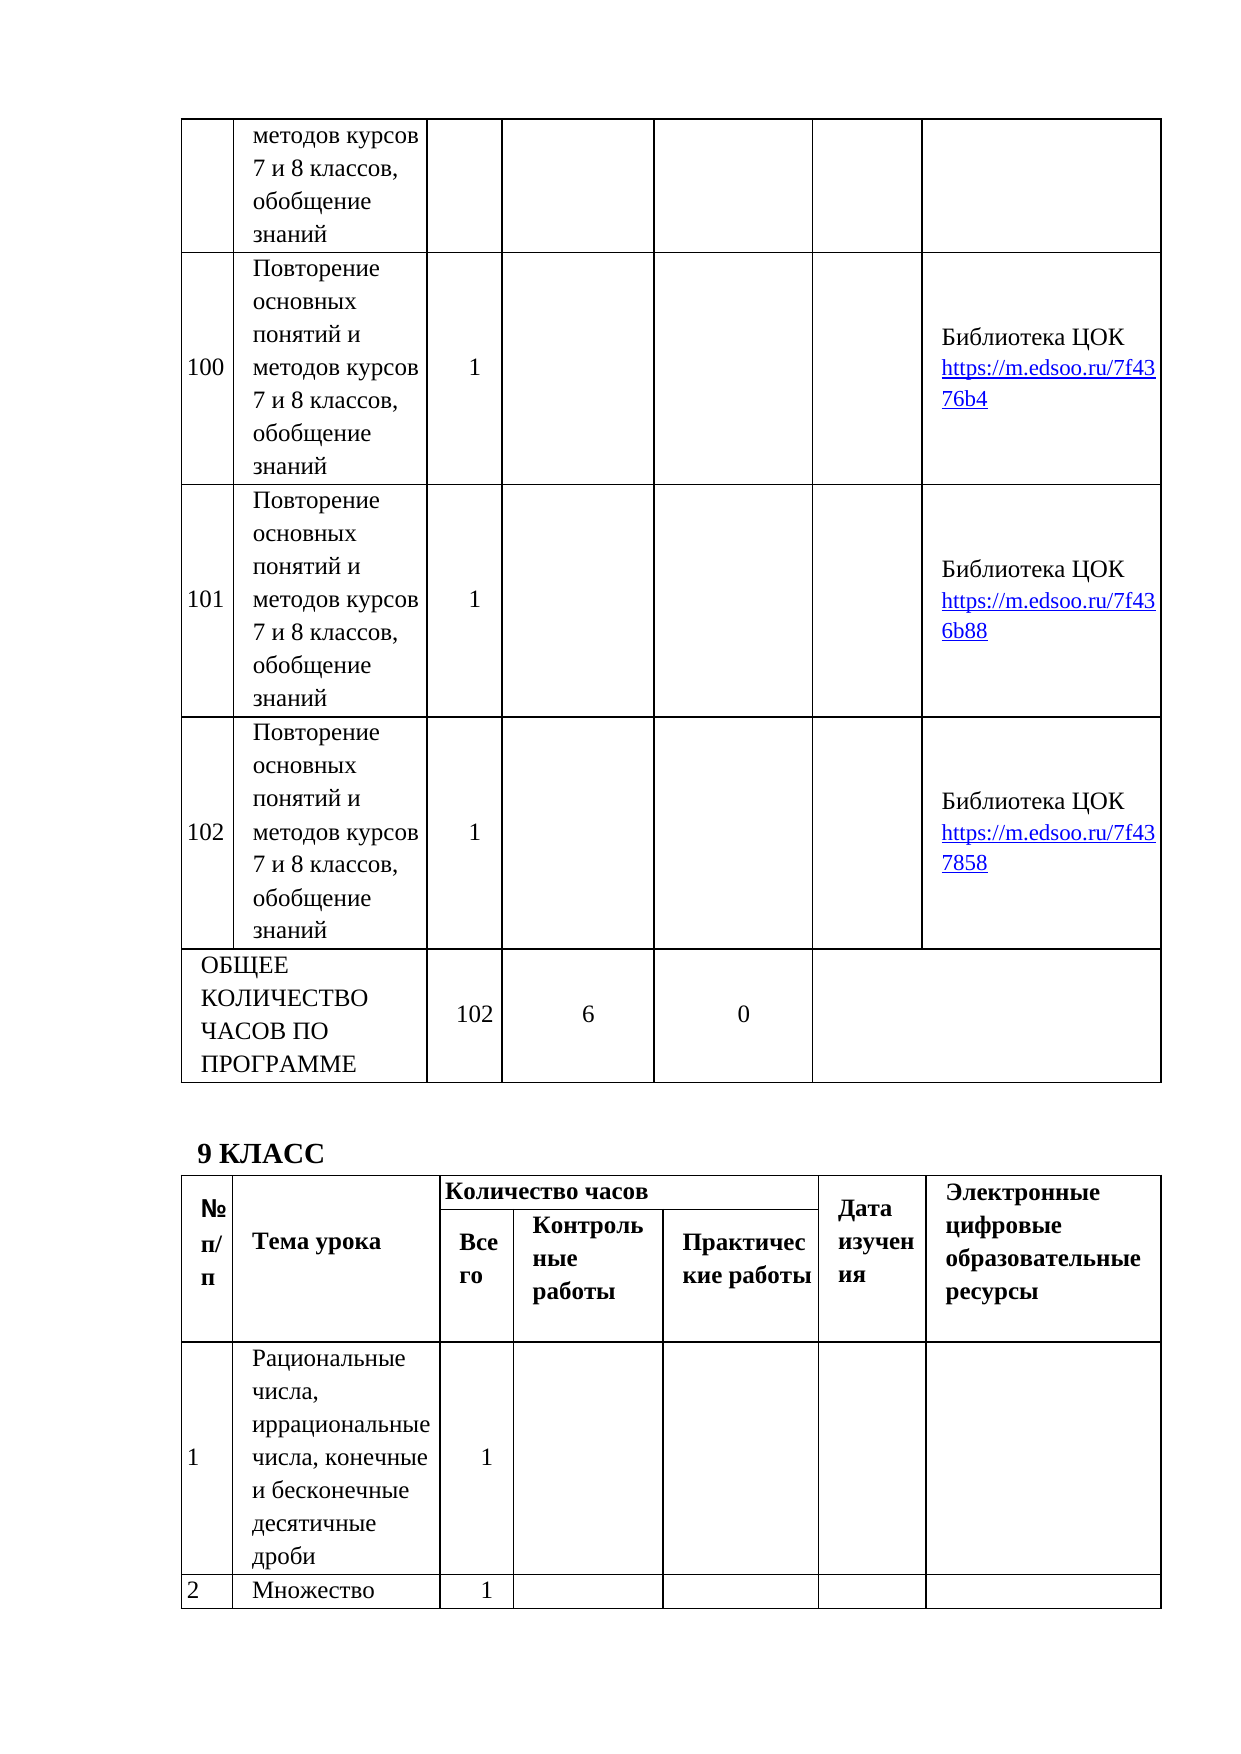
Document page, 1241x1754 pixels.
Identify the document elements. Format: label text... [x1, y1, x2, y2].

table_cell [514, 1575, 662, 1608]
table_header Электронные цифровые образовательные ресурсы [927, 1176, 1160, 1341]
table_cell [819, 1343, 925, 1573]
table_cell [813, 718, 921, 948]
table_cell [813, 120, 921, 251]
table_header Дата изучения [819, 1176, 925, 1341]
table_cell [234, 120, 426, 251]
table_cell [927, 1575, 1160, 1608]
table_cell 100 [182, 253, 233, 484]
text 9 КЛАСС [190, 1136, 1152, 1169]
table_cell [664, 1343, 818, 1573]
table_cell 1 [182, 1343, 232, 1573]
table_cell [655, 718, 812, 948]
table_cell [813, 485, 921, 716]
table_cell Библиотека ЦОК https://m.edsoo.ru/7f4376b4 [923, 253, 1160, 484]
table_cell Практические работы [664, 1210, 818, 1341]
table_cell [514, 1343, 662, 1573]
table_cell [813, 950, 1160, 1081]
table_cell [503, 120, 653, 251]
table_cell [503, 718, 653, 948]
table_cell 1 [428, 253, 501, 484]
table_cell 101 [182, 485, 233, 716]
table_cell 102 [182, 718, 233, 948]
table_cell [664, 1575, 818, 1608]
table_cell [234, 253, 426, 484]
table_cell [819, 1575, 925, 1608]
table_cell [813, 253, 921, 484]
table_cell 1 [428, 718, 501, 948]
table_cell ОБЩЕЕ КОЛИЧЕСТВО ЧАСОВ ПО ПРОГРАММЕ [182, 950, 426, 1081]
table_header № п/п [182, 1176, 232, 1341]
table_cell 1 [428, 485, 501, 716]
table_cell 0 [655, 950, 812, 1081]
table_cell Контрольные работы [514, 1210, 662, 1341]
table_cell [503, 485, 653, 716]
table_cell 6 [503, 950, 653, 1081]
table_cell Повторение основных понятий и методов курсов 7 и 8 классов, обобщение знаний [234, 485, 426, 716]
table_cell [655, 485, 812, 716]
table_cell Повторение основных понятий и методов курсов 7 и 8 классов, обобщение знаний [234, 718, 426, 948]
table_cell [927, 1343, 1160, 1573]
table_cell 99 [182, 120, 233, 251]
table_cell [503, 253, 653, 484]
table_cell 102 [428, 950, 501, 1081]
table_cell [655, 253, 812, 484]
table_cell Рациональные числа, иррациональные числа, конечные и бесконечные десятичные дроби [233, 1343, 439, 1573]
table_cell 1 [428, 120, 501, 251]
table_header Тема урока [233, 1176, 439, 1341]
table_cell Библиотека ЦОК https://m.edsoo.ru/7f437858 [923, 718, 1160, 948]
table_cell Всего [441, 1210, 513, 1341]
table_header Количество часов [441, 1176, 818, 1209]
table_cell 1 [441, 1343, 513, 1573]
table_cell 2 [182, 1575, 232, 1608]
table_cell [233, 1575, 439, 1608]
table_cell 1 [441, 1575, 513, 1608]
table_cell [655, 120, 812, 251]
table_cell Библиотека ЦОК https://m.edsoo.ru/7f436b88 [923, 485, 1160, 716]
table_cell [923, 120, 1160, 251]
